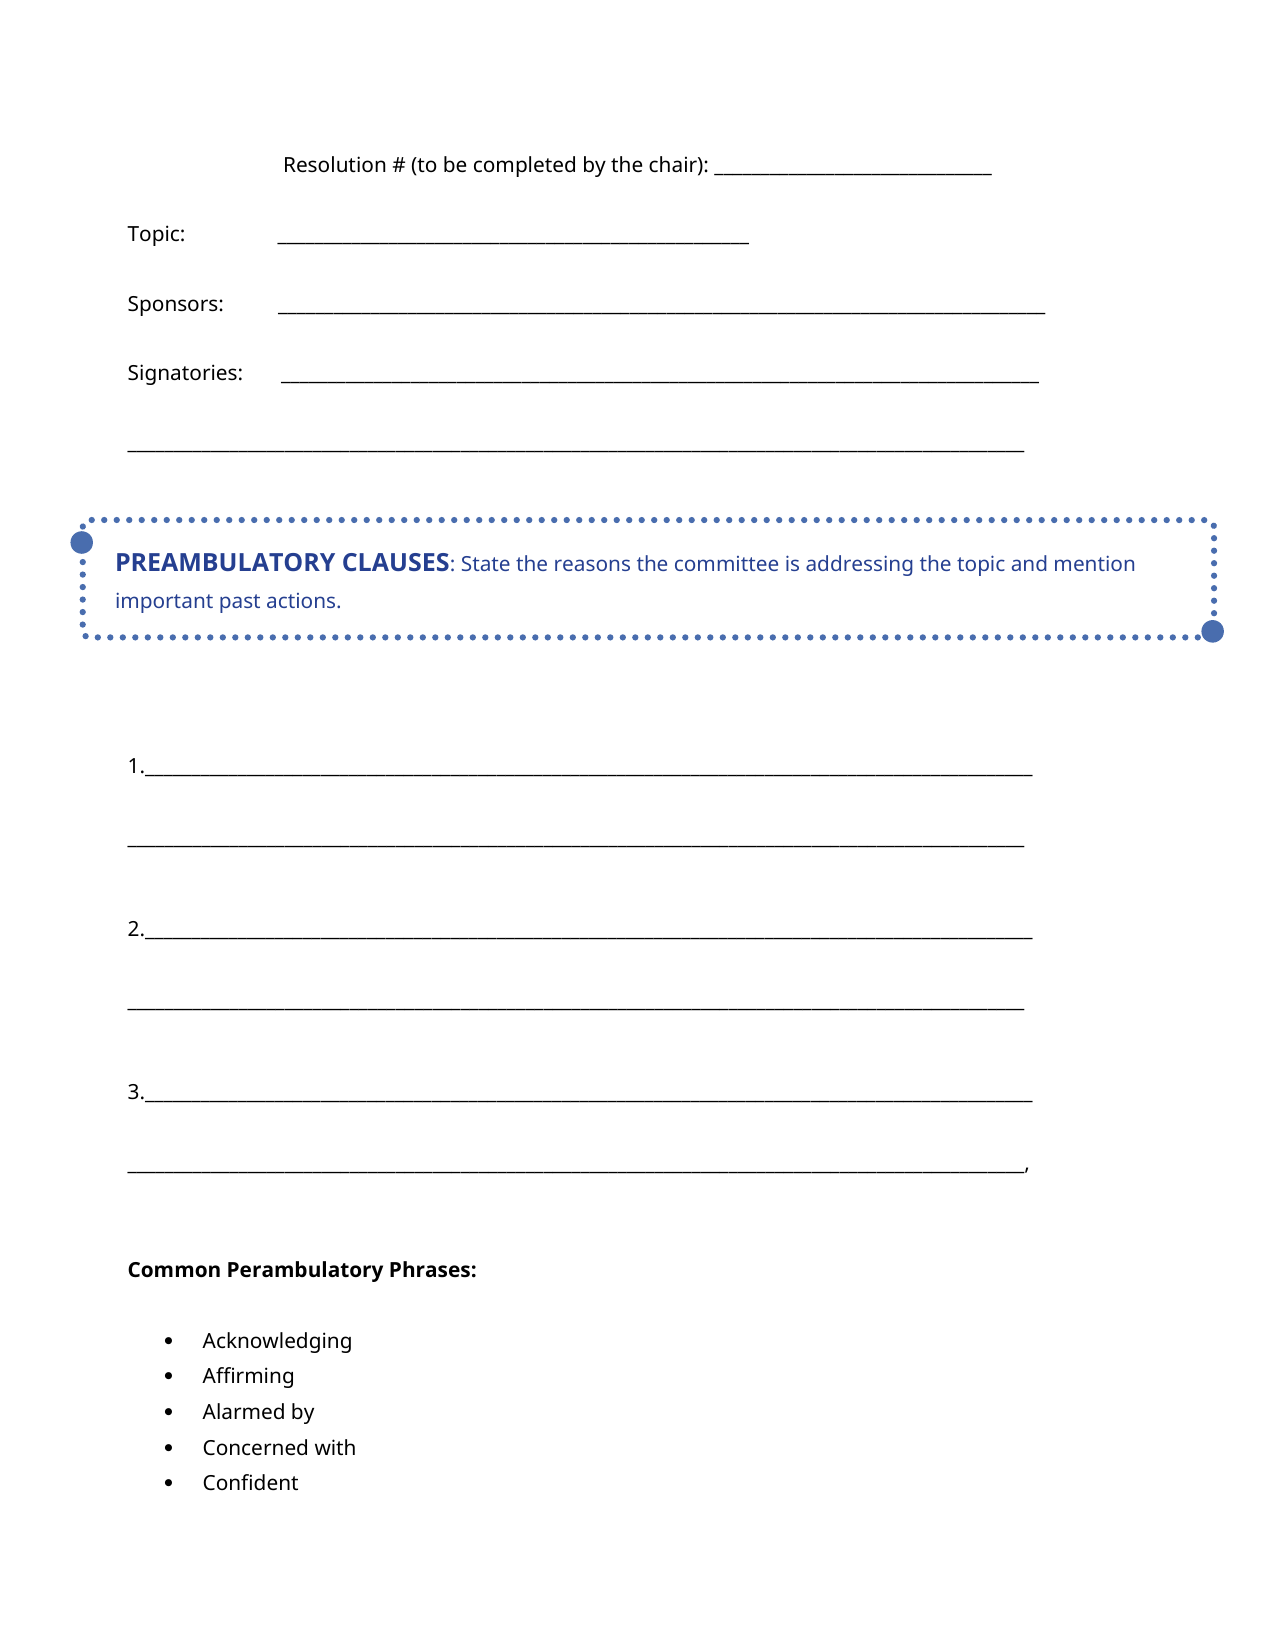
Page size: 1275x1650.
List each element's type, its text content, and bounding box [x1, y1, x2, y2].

text _________________________________________________________________________________________________ [127, 985, 1147, 1014]
text Common Perambulatory Phrases: [127, 1255, 1147, 1283]
text Sponsors: ___________________________________________________________________________________ [127, 289, 1147, 317]
text 2.________________________________________________________________________________________________ [127, 914, 1147, 943]
list Affirming [165, 1362, 1147, 1390]
text _________________________________________________________________________________________________ [127, 822, 1147, 850]
text Signatories: __________________________________________________________________________________ [127, 358, 1147, 387]
list Acknowledging [165, 1326, 1147, 1354]
text 3.________________________________________________________________________________________________ [127, 1077, 1147, 1106]
list Alarmed by [165, 1397, 1147, 1426]
text _________________________________________________________________________________________________, [127, 1148, 1147, 1177]
text Resolution # (to be completed by the chair): ______________________________ [127, 150, 1147, 178]
list Concerned with [165, 1433, 1147, 1461]
list Confident [165, 1468, 1147, 1497]
text Topic: ___________________________________________________ [127, 219, 1147, 248]
text _________________________________________________________________________________________________ [127, 427, 1147, 456]
text 1.________________________________________________________________________________________________ [127, 751, 1147, 779]
